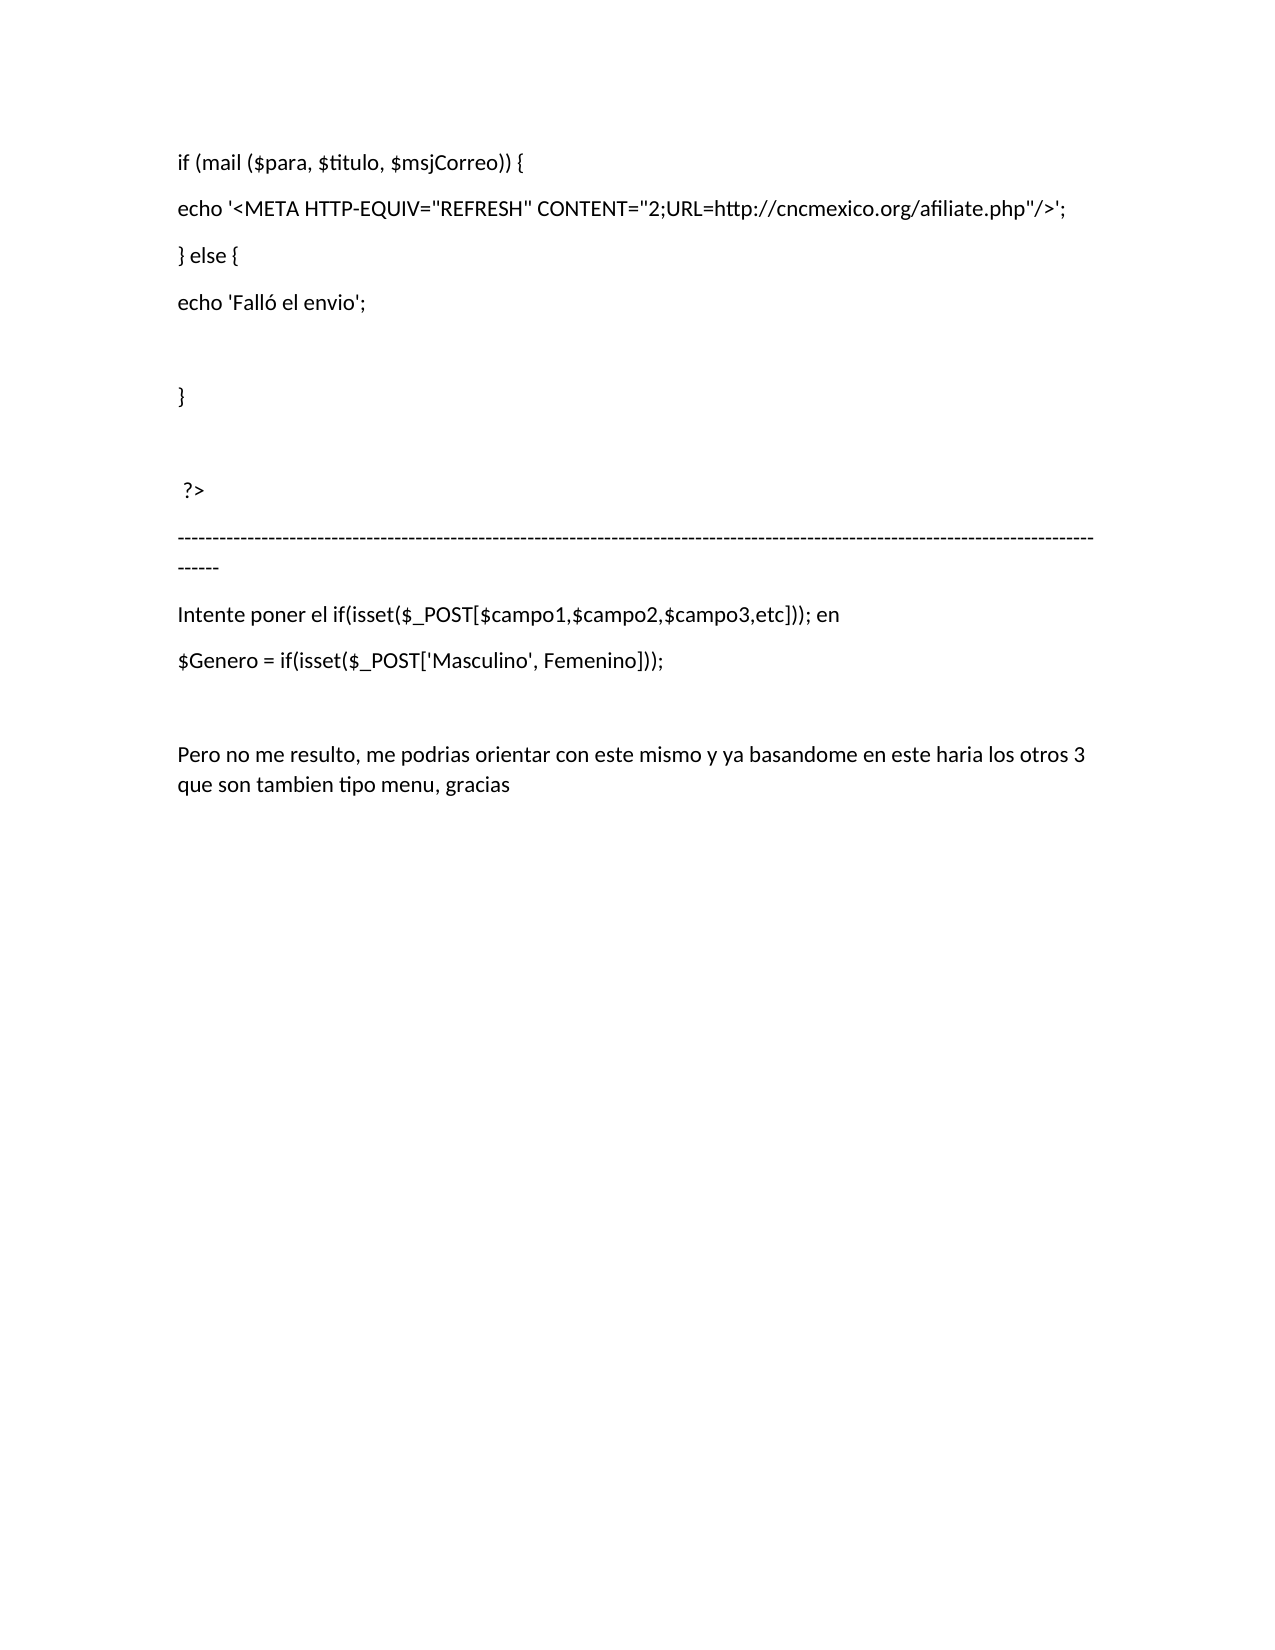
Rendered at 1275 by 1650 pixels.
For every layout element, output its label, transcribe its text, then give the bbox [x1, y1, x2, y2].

text ----------------------------------------------------------------------------------------------------------------------------------------- [177, 523, 1098, 581]
text Intente poner el if(isset($_POST[$campo1,$campo2,$campo3,etc])); en [177, 600, 1098, 628]
text } else { [177, 241, 1098, 269]
text if (mail ($para, $titulo, $msjCorreo)) { [177, 148, 1098, 176]
text echo 'Falló el envio'; [177, 288, 1098, 316]
text Pero no me resulto, me podrias orientar con este mismo y ya basandome en este haria los otros 3 que son tambien tipo menu, gracias [177, 740, 1098, 798]
text echo '<META HTTP-EQUIV="REFRESH" CONTENT="2;URL=http://cncmexico.org/afiliate.php"/>'; [177, 194, 1098, 222]
text } [177, 382, 1098, 410]
text ?> [177, 476, 1098, 504]
text $Genero = if(isset($_POST['Masculino', Femenino])); [177, 647, 1098, 674]
